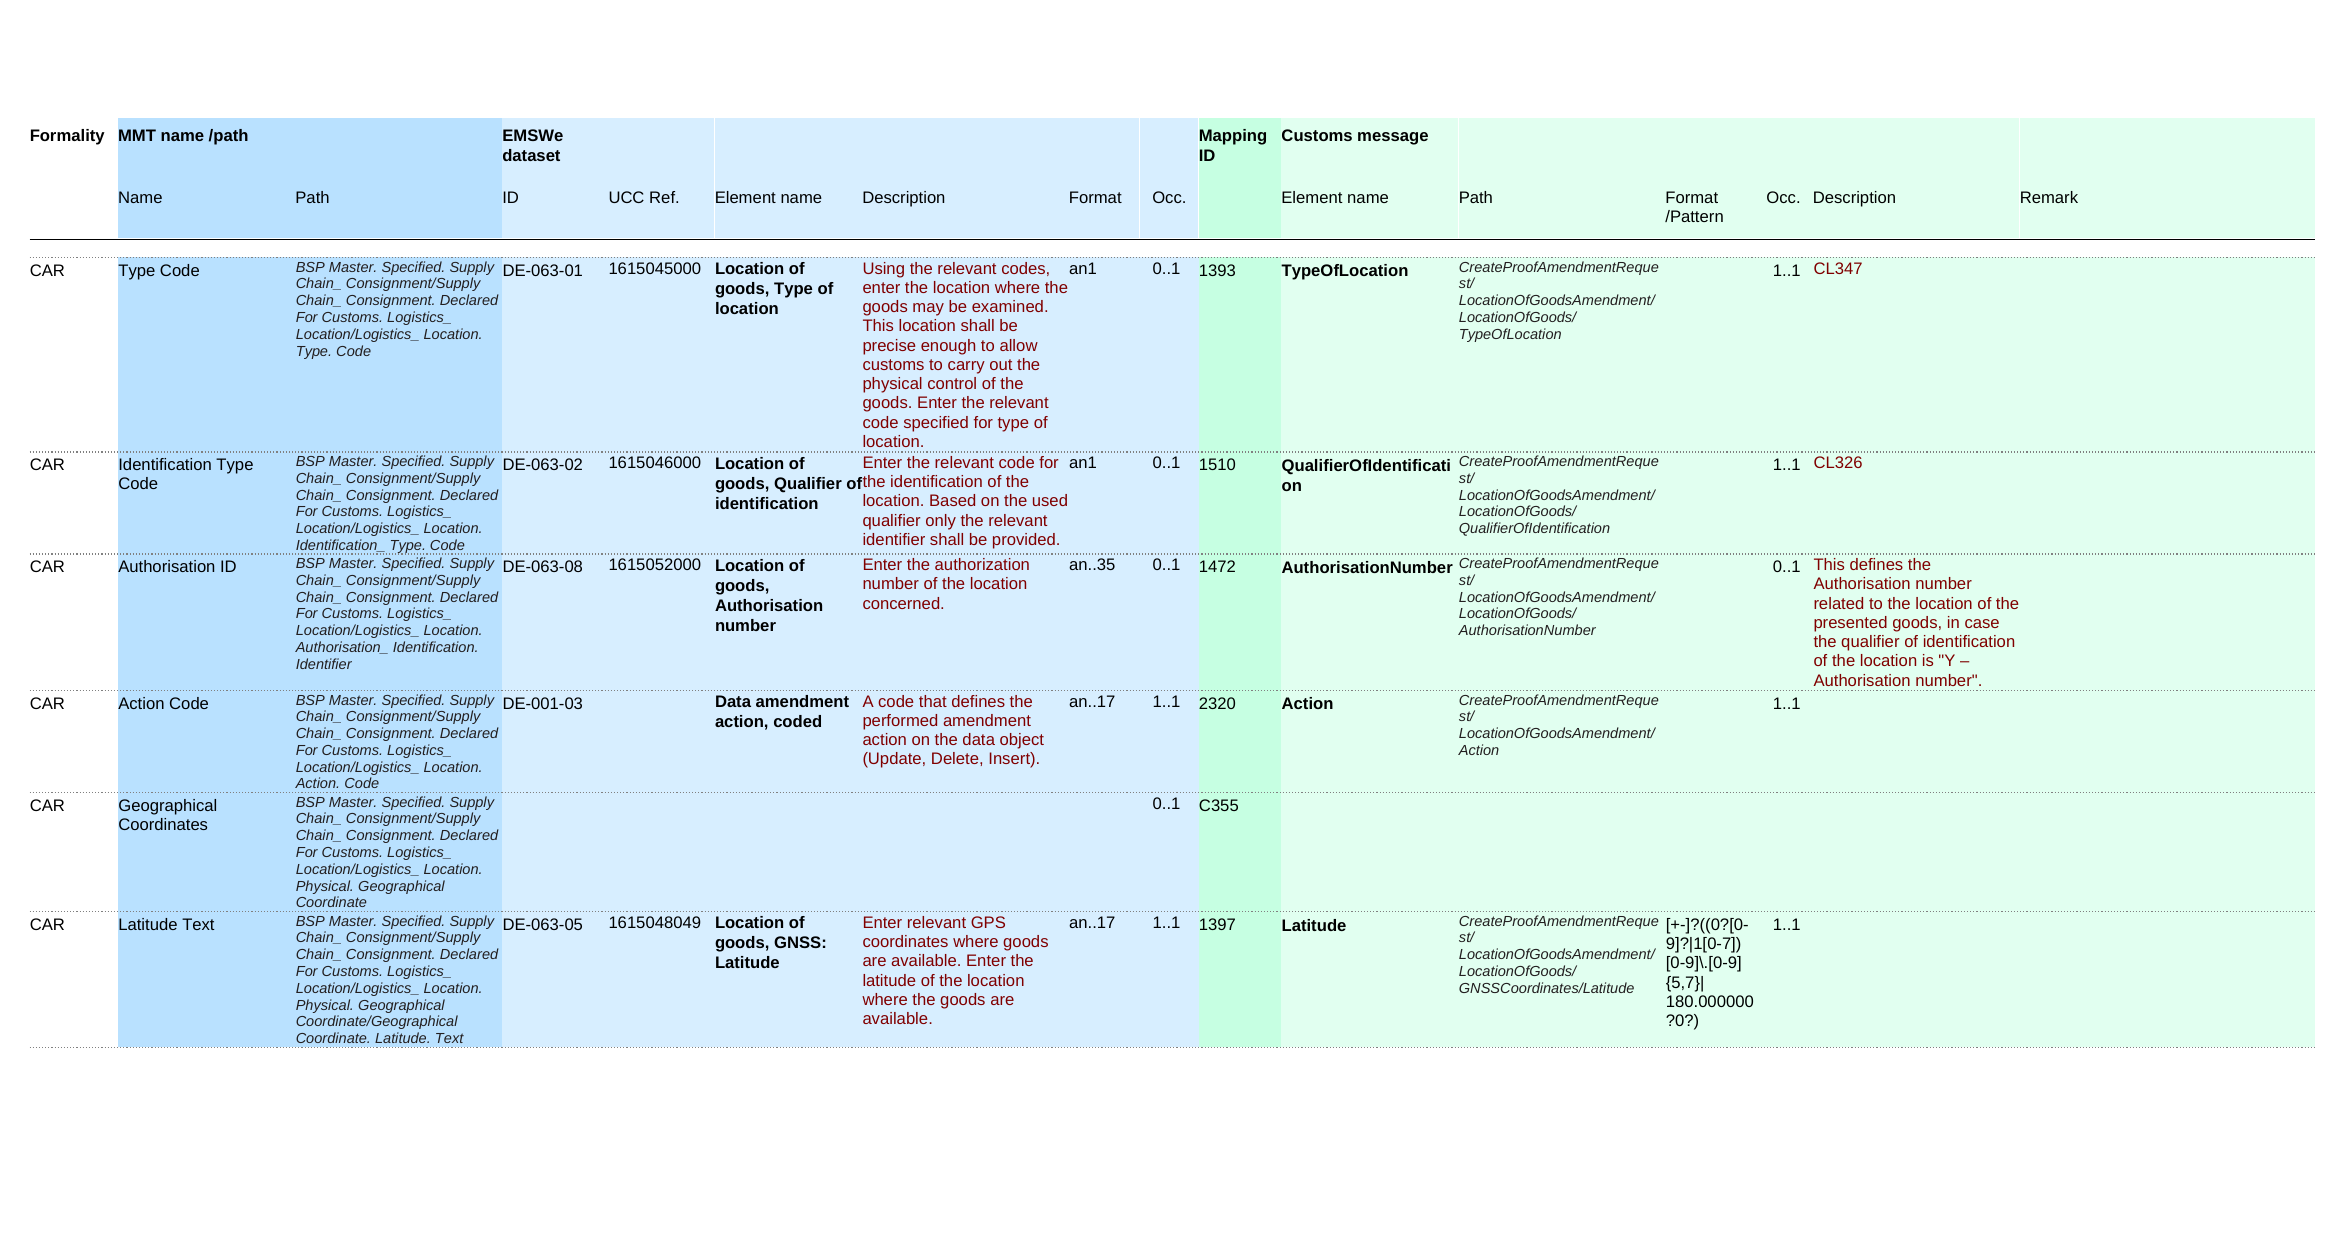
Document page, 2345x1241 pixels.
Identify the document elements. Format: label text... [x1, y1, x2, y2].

table_cell [1666, 690, 1754, 792]
table_cell Identification Type Code [118, 451, 296, 553]
table_cell This defines the Authorisation number related to the location of the presented goods, in case the qualifier of identification of the location is "Y – Authorisation number". [1813, 553, 2020, 690]
table_cell DE-063-08 [502, 553, 608, 690]
table_cell 1..1 [1140, 690, 1199, 792]
table_cell 1615045000 [608, 257, 715, 451]
table_cell an..17 [1069, 690, 1140, 792]
table_cell [608, 792, 715, 911]
table_cell 0..1 [1140, 792, 1199, 911]
table_cell Location of goods, Type of location [715, 257, 862, 451]
table_cell A code that defines the performed amendment action on the data object (Update, Delete, Insert). [862, 690, 1069, 792]
table_cell CreateProofAmendmentRequest/LocationOfGoodsAmendment/LocationOfGoods/QualifierOfIdentification [1459, 451, 1666, 553]
table_cell Latitude Text [118, 911, 296, 1047]
table_cell Type Code [118, 257, 296, 451]
table_cell CL347 [1813, 257, 2020, 451]
table_cell 1472 [1199, 553, 1281, 690]
table_cell [2020, 690, 2315, 792]
table_cell Location of goods, GNSS: Latitude [715, 911, 862, 1047]
table_cell BSP Master. Specified. Supply Chain_ Consignment/Supply Chain_ Consignment. Declared For Customs. Logistics_ Location/Logistics_ Location. Identification_ Type. Code [296, 451, 502, 553]
table_cell [1666, 257, 1754, 451]
table_cell [1754, 792, 1813, 911]
table_cell 1615046000 [608, 451, 715, 553]
table_cell 1..1 [1754, 451, 1813, 553]
table_cell BSP Master. Specified. Supply Chain_ Consignment/Supply Chain_ Consignment. Declared For Customs. Logistics_ Location/Logistics_ Location. Physical. Geographical Coordinate [296, 792, 502, 911]
table_cell [1281, 792, 1459, 911]
table_cell [1459, 792, 1666, 911]
table_cell DE-001-03 [502, 690, 608, 792]
table_cell BSP Master. Specified. Supply Chain_ Consignment/Supply Chain_ Consignment. Declared For Customs. Logistics_ Location/Logistics_ Location. Action. Code [296, 690, 502, 792]
table_cell CreateProofAmendmentRequest/LocationOfGoodsAmendment/Action [1459, 690, 1666, 792]
table_cell 1615048049 [608, 911, 715, 1047]
table_cell CAR [30, 553, 118, 690]
table_cell CL326 [1813, 451, 2020, 553]
table_cell [1666, 451, 1754, 553]
table_cell C355 [1199, 792, 1281, 911]
table_cell 1393 [1199, 257, 1281, 451]
table_cell 1..1 [1754, 257, 1813, 451]
table_cell DE-063-01 [502, 257, 608, 451]
table_cell 0..1 [1140, 553, 1199, 690]
table_cell CAR [30, 257, 118, 451]
table_cell AuthorisationNumber [1281, 553, 1459, 690]
table_cell Enter relevant GPS coordinates where goods are available. Enter the latitude of the location where the goods are available. [862, 911, 1069, 1047]
table_cell 1615052000 [608, 553, 715, 690]
table_cell [1813, 690, 2020, 792]
table_cell 2320 [1199, 690, 1281, 792]
table_cell Data amendment action, coded [715, 690, 862, 792]
table_cell [2020, 911, 2315, 1047]
table_cell [1813, 911, 2020, 1047]
table_cell 0..1 [1140, 451, 1199, 553]
table_cell Authorisation ID [118, 553, 296, 690]
table_cell [862, 792, 1069, 911]
table_cell [1813, 792, 2020, 911]
table_cell [1069, 792, 1140, 911]
table_cell BSP Master. Specified. Supply Chain_ Consignment/Supply Chain_ Consignment. Declared For Customs. Logistics_ Location/Logistics_ Location. Authorisation_ Identification. Identifier [296, 553, 502, 690]
table_cell Using the relevant codes, enter the location where the goods may be examined. This location shall be precise enough to allow customs to carry out the physical control of the goods. Enter the relevant code specified for type of location. [862, 257, 1069, 451]
table_cell 0..1 [1140, 257, 1199, 451]
table_cell 1..1 [1140, 911, 1199, 1047]
table_cell 1510 [1199, 451, 1281, 553]
table_cell TypeOfLocation [1281, 257, 1459, 451]
table_cell [1666, 792, 1754, 911]
table_cell Action [1281, 690, 1459, 792]
table_cell 0..1 [1754, 553, 1813, 690]
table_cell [1666, 911, 1754, 1047]
table_cell DE-063-02 [502, 451, 608, 553]
table_cell an..17 [1069, 911, 1140, 1047]
table_cell [502, 792, 608, 911]
table_cell [608, 690, 715, 792]
table_cell [1666, 553, 1754, 690]
table_cell CreateProofAmendmentRequest/LocationOfGoodsAmendment/LocationOfGoods/TypeOfLocation [1459, 257, 1666, 451]
table_cell Latitude [1281, 911, 1459, 1047]
table_cell CAR [30, 451, 118, 553]
table_cell BSP Master. Specified. Supply Chain_ Consignment/Supply Chain_ Consignment. Declared For Customs. Logistics_ Location/Logistics_ Location. Type. Code [296, 257, 502, 451]
table_cell Action Code [118, 690, 296, 792]
table_cell 1..1 [1754, 690, 1813, 792]
table_cell 1397 [1199, 911, 1281, 1047]
table_cell an..35 [1069, 553, 1140, 690]
table_cell CAR [30, 792, 118, 911]
table_cell CreateProofAmendmentRequest/LocationOfGoodsAmendment/LocationOfGoods/GNSSCoordinates/Latitude [1459, 911, 1666, 1047]
table_cell Location of goods, Qualifier of identification [715, 451, 862, 553]
table_cell Enter the relevant code for the identification of the location. Based on the used qualifier only the relevant identifier shall be provided. [862, 451, 1069, 553]
table_cell Geographical Coordinates [118, 792, 296, 911]
table_cell BSP Master. Specified. Supply Chain_ Consignment/Supply Chain_ Consignment. Declared For Customs. Logistics_ Location/Logistics_ Location. Physical. Geographical Coordinate/Geographical Coordinate. Latitude. Text [296, 911, 502, 1047]
table_cell [2020, 792, 2315, 911]
table_cell [2020, 451, 2315, 553]
table_cell CAR [30, 911, 118, 1047]
table_cell an1 [1069, 257, 1140, 451]
table_cell CAR [30, 690, 118, 792]
table_cell 1..1 [1754, 911, 1813, 1047]
table_cell an1 [1069, 451, 1140, 553]
table_cell CreateProofAmendmentRequest/LocationOfGoodsAmendment/LocationOfGoods/AuthorisationNumber [1459, 553, 1666, 690]
table_cell Location of goods, Authorisation number [715, 553, 862, 690]
table_cell Enter the authorization number of the location concerned. [862, 553, 1069, 690]
table_cell [2020, 257, 2315, 451]
table_cell [2020, 553, 2315, 690]
table_cell [715, 792, 862, 911]
table_cell DE-063-05 [502, 911, 608, 1047]
table_cell QualifierOfIdentification [1281, 451, 1459, 553]
